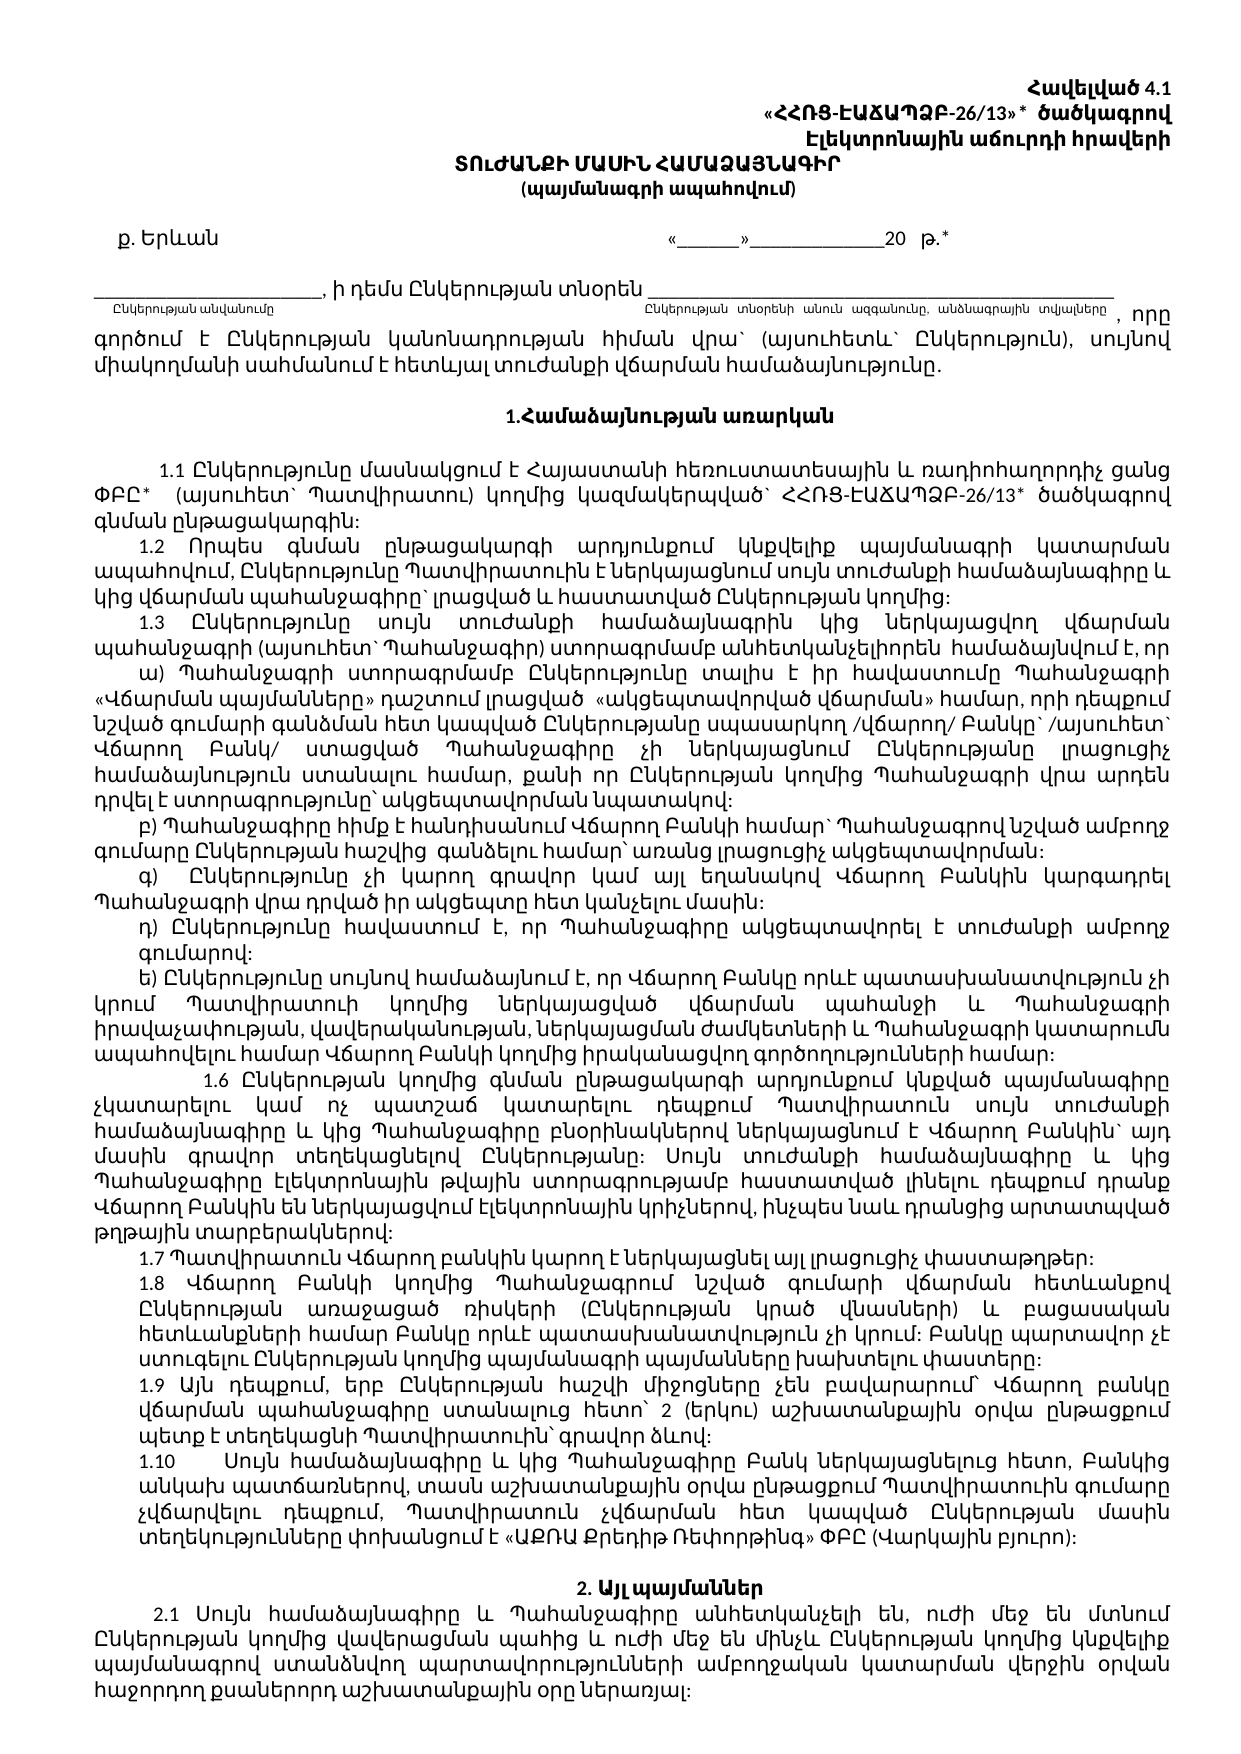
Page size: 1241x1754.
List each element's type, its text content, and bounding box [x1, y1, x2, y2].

text բ) Պահանջագիրը հիմք է հանդիսանում Վճարող Բանկի համար` Պահանջագրով նշված ամբողջ գումարը Ընկերության հաշվից գանձելու համար՝ առանց լրացուցիչ ակցեպտավորման: [94, 813, 1171, 864]
text Հավելված 4.1 [94, 75, 1171, 100]
text 2. Այլ պայմաններ [169, 1575, 1171, 1601]
text ե) Ընկերությունը սույնով համաձայնում է, որ Վճարող Բանկը որևէ պատասխանատվություն չի կրում Պատվիրատուի կողմից ներկայացված վճարման պահանջի և Պահանջագրի իրավաչափության, վավերականության, ներկայացման ժամկետների և Պահանջագրի կատարումն ապահովելու համար Վճարող Բանկի կողմից իրականացվող գործողությունների համար: [94, 965, 1171, 1067]
text ա) Պահանջագրի ստորագրմամբ Ընկերությունը տալիս է իր հավաստումը Պահանջագրի «Վճարման պայմանները» դաշտում լրացված «ակցեպտավորված վճարման» համար, որի դեպքում նշված գումարի գանձման հետ կապված Ընկերությանը սպասարկող /վճարող/ Բանկը` /այսուհետ` Վճարող Բանկ/ ստացված Պահանջագիրը չի ներկայացնում Ընկերությանը լրացուցիչ համաձայնություն ստանալու համար, քանի որ Ընկերության կողմից Պահանջագրի վրա արդեն դրվել է ստորագրությունը՝ ակցեպտավորման նպատակով: [94, 660, 1171, 813]
text 1.6 Ընկերության կողմից գնման ընթացակարգի արդյունքում կնքված պայմանագիրը չկատարելու կամ ոչ պատշաճ կատարելու դեպքում Պատվիրատուն սույն տուժանքի համաձայնագիրը և կից Պահանջագիրը բնօրինակներով ներկայացնում է Վճարող Բանկին` այդ մասին գրավոր տեղեկացնելով Ընկերությանը: Սույն տուժանքի համաձայնագիրը և կից Պահանջագիրը էլեկտրոնային թվային ստորագրությամբ հաստատված լինելու դեպքում դրանք Վճարող Բանկին են ներկայացվում էլեկտրոնային կրիչներով, ինչպես նաև դրանցից արտատպված թղթային տարբերակներով: [94, 1067, 1171, 1245]
text «ՀՀՌՑ-ԷԱՃԱՊՁԲ-26/13»* ծածկագրով [94, 100, 1171, 126]
text 1.Համաձայնության առարկան [169, 403, 1171, 428]
text 1.9 Այն դեպքում, երբ Ընկերության հաշվի միջոցները չեն բավարարում՝ Վճարող բանկը վճարման պահանջագիրը ստանալուց հետո՝ 2 (երկու) աշխատանքային օրվա ընթացքում պետք է տեղեկացնի Պատվիրատուին՝ գրավոր ձևով: [138, 1372, 1171, 1448]
text ք. Երևան «______»_____________20 թ.* [94, 225, 1171, 250]
text 1.8 Վճարող Բանկի կողմից Պահանջագրում նշված գումարի վճարման հետևանքով Ընկերության առաջացած ռիսկերի (Ընկերության կրած վնասների) և բացասական հետևանքների համար Բանկը որևէ պատասխանատվություն չի կրում: Բանկը պարտավոր չէ ստուգելու Ընկերության կողմից պայմանագրի պայմանները խախտելու փաստերը: [138, 1270, 1171, 1372]
text (պայմանագրի ապահովում) [94, 177, 1171, 199]
text ______________________, ի դեմս Ընկերության տնօրեն _____________________________________________ [94, 276, 1171, 301]
text Ընկերության անվանումը Ընկերության տնօրենի անուն ազգանունը, անձնագրային տվյալները , որը գործում է Ընկերության կանոնադրության հիման վրա` (այսուհետև` Ընկերություն), սույնով միակողմանի սահմանում է հետևյալ տուժանքի վճարման համաձայնությունը. [94, 301, 1171, 377]
text 2.1 Սույն համաձայնագիրը և Պահանջագիրը անհետկանչելի են, ուժի մեջ են մտնում Ընկերության կողմից վավերացման պահից և ուժի մեջ են մինչև Ընկերության կողմից կնքվելիք պայմանագրով ստանձնվող պարտավորությունների ամբողջական կատարման վերջին օրվան հաջորդող քսաներորդ աշխատանքային օրը ներառյալ: [94, 1601, 1171, 1702]
text դ) Ընկերությունը հավաստում է, որ Պահանջագիրը ակցեպտավորել է տուժանքի ամբողջ գումարով: [138, 914, 1171, 965]
text 1.7 Պատվիրատուն Վճարող բանկին կարող է ներկայացնել այլ լրացուցիչ փաստաթղթեր: [138, 1245, 1171, 1270]
text 1.2 Որպես գնման ընթացակարգի արդյունքում կնքվելիք պայմանագրի կատարման ապահովում, Ընկերությունը Պատվիրատուին է ներկայացնում սույն տուժանքի համաձայնագիրը և կից վճարման պահանջագիրը` լրացված և հաստատված Ընկերության կողմից: [94, 533, 1171, 609]
text 1.1 Ընկերությունը մասնակցում է Հայաստանի հեռուստատեսային և ռադիոհաղորդիչ ցանց ՓԲԸ* (այսուհետ` Պատվիրատու) կողմից կազմակերպված` ՀՀՌՑ-ԷԱՃԱՊՁԲ-26/13* ծածկագրով գնման ընթացակարգին: [94, 457, 1171, 533]
text Էլեկտրոնային աճուրդի հրավերի [94, 126, 1171, 151]
text 1.10 Սույն համաձայնագիրը և կից Պահանջագիրը Բանկ ներկայացնելուց հետո, Բանկից անկախ պատճառներով, տասն աշխատանքային օրվա ընթացքում Պատվիրատուին գումարը չվճարվելու դեպքում, Պատվիրատուն չվճարման հետ կապված Ընկերության մասին տեղեկությունները փոխանցում է «ԱՔՌԱ Քրեդիթ Ռեփորթինգ» ՓԲԸ (Վարկային բյուրո): [138, 1448, 1171, 1550]
text 1.3 Ընկերությունը սույն տուժանքի համաձայնագրին կից ներկայացվող վճարման պահանջագրի (այսուհետ` Պահանջագիր) ստորագրմամբ անհետկանչելիորեն համաձայնվում է, որ [94, 609, 1171, 660]
text գ) Ընկերությունը չի կարող գրավոր կամ այլ եղանակով Վճարող Բանկին կարգադրել Պահանջագրի վրա դրված իր ակցեպտը հետ կանչելու մասին: [94, 864, 1171, 914]
text ՏՈւԺԱՆՔԻ ՄԱՍԻՆ ՀԱՄԱՁԱՅՆԱԳԻՐ [94, 151, 1171, 177]
